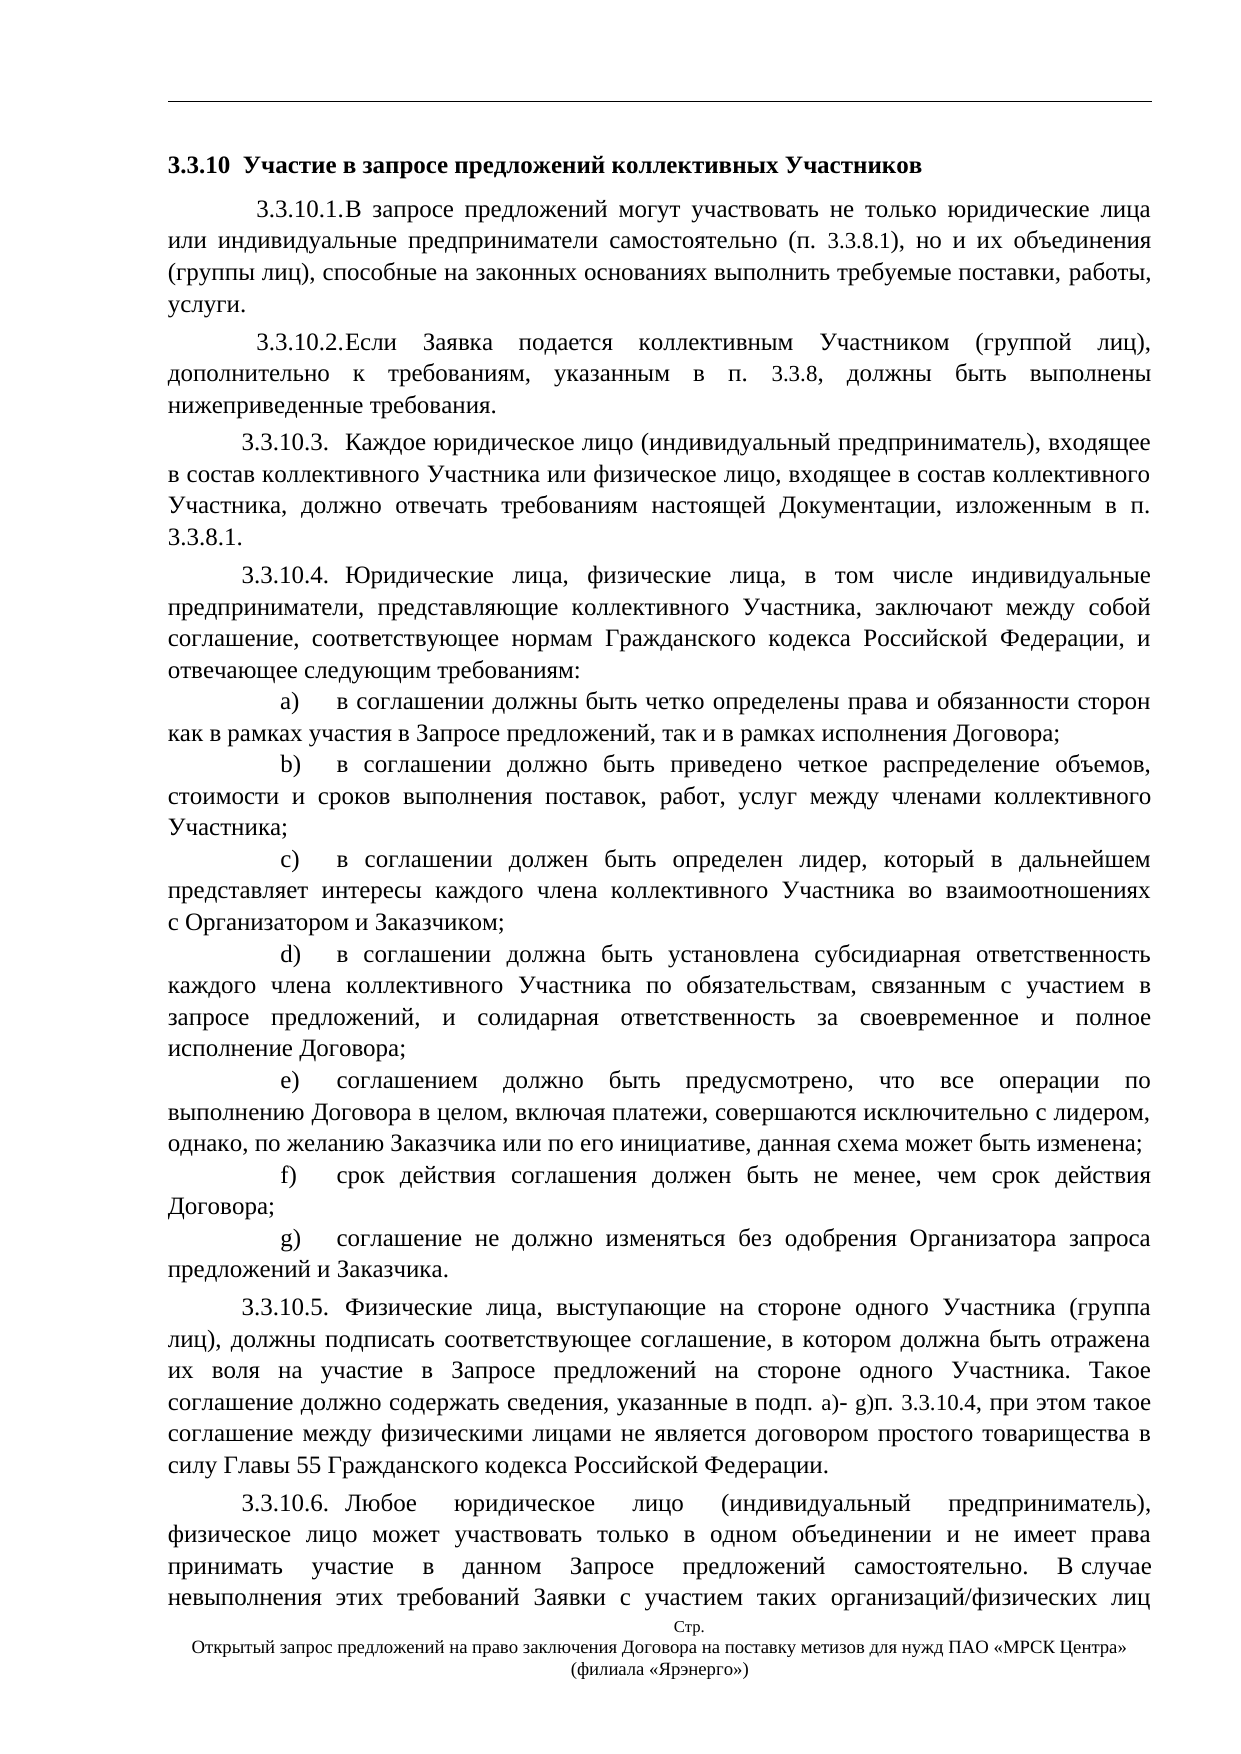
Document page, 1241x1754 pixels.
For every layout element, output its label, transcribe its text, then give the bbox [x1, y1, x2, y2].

list Если Заявка подается коллективным Участником (группой лиц), дополнительно к требованиям, указанным в п. 3.3.8, должны быть выполнены нижеприведенные требования. [168, 327, 1152, 418]
subtitle Участие в запросе предложений коллективных Участников [168, 150, 1152, 179]
list соглашение не должно изменяться без одобрения Организатора запроса предложений и Заказчика. [168, 1223, 1152, 1283]
list в соглашении должно быть приведено четкое распределение объемов, стоимости и сроков выполнения поставок, работ, услуг между членами коллективного Участника; [168, 749, 1152, 841]
list Физические лица, выступающие на стороне одного Участника (группа лиц), должны подписать соответствующее соглашение, в котором должна быть отражена их воля на участие в Запросе предложений на стороне одного Участника. Такое соглашение должно содержать сведения, указанные в подп. a)- g)п. 3.3.10.4, при этом такое соглашение между физическими лицами не является договором простого товарищества в силу Главы 55 Гражданского кодекса Российской Федерации. [168, 1292, 1152, 1479]
list в соглашении должен быть определен лидер, который в дальнейшем представляет интересы каждого члена коллективного Участника во взаимоотношениях с Организатором и Заказчиком; [168, 844, 1152, 936]
list срок действия соглашения должен быть не менее, чем срок действия Договора; [168, 1160, 1152, 1220]
list в соглашении должны быть четко определены права и обязанности сторон как в рамках участия в Запросе предложений, так и в рамках исполнения Договора; [168, 686, 1152, 747]
list Юридические лица, физические лица, в том числе индивидуальные предприниматели, представляющие коллективного Участника, заключают между собой соглашение, соответствующее нормам Гражданского кодекса Российской Федерации, и отвечающее следующим требованиям: [168, 560, 1152, 683]
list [168, 1488, 1152, 1611]
list в соглашении должна быть установлена субсидиарная ответственность каждого члена коллективного Участника по обязательствам, связанным с участием в запросе предложений, и солидарная ответственность за своевременное и полное исполнение Договора; [168, 939, 1152, 1062]
list соглашением должно быть предусмотрено, что все операции по выполнению Договора в целом, включая платежи, совершаются исключительно с лидером, однако, по желанию Заказчика или по его инициативе, данная схема может быть изменена; [168, 1065, 1152, 1157]
list Каждое юридическое лицо (индивидуальный предприниматель), входящее в состав коллективного Участника или физическое лицо, входящее в состав коллективного Участника, должно отвечать требованиям настоящей Документации, изложенным в п. 3.3.8.1. [168, 427, 1152, 551]
list В запросе предложений могут участвовать не только юридические лица или индивидуальные предприниматели самостоятельно (п. 3.3.8.1), но и их объединения (группы лиц), способные на законных основаниях выполнить требуемые поставки, работы, услуги. [168, 194, 1152, 317]
